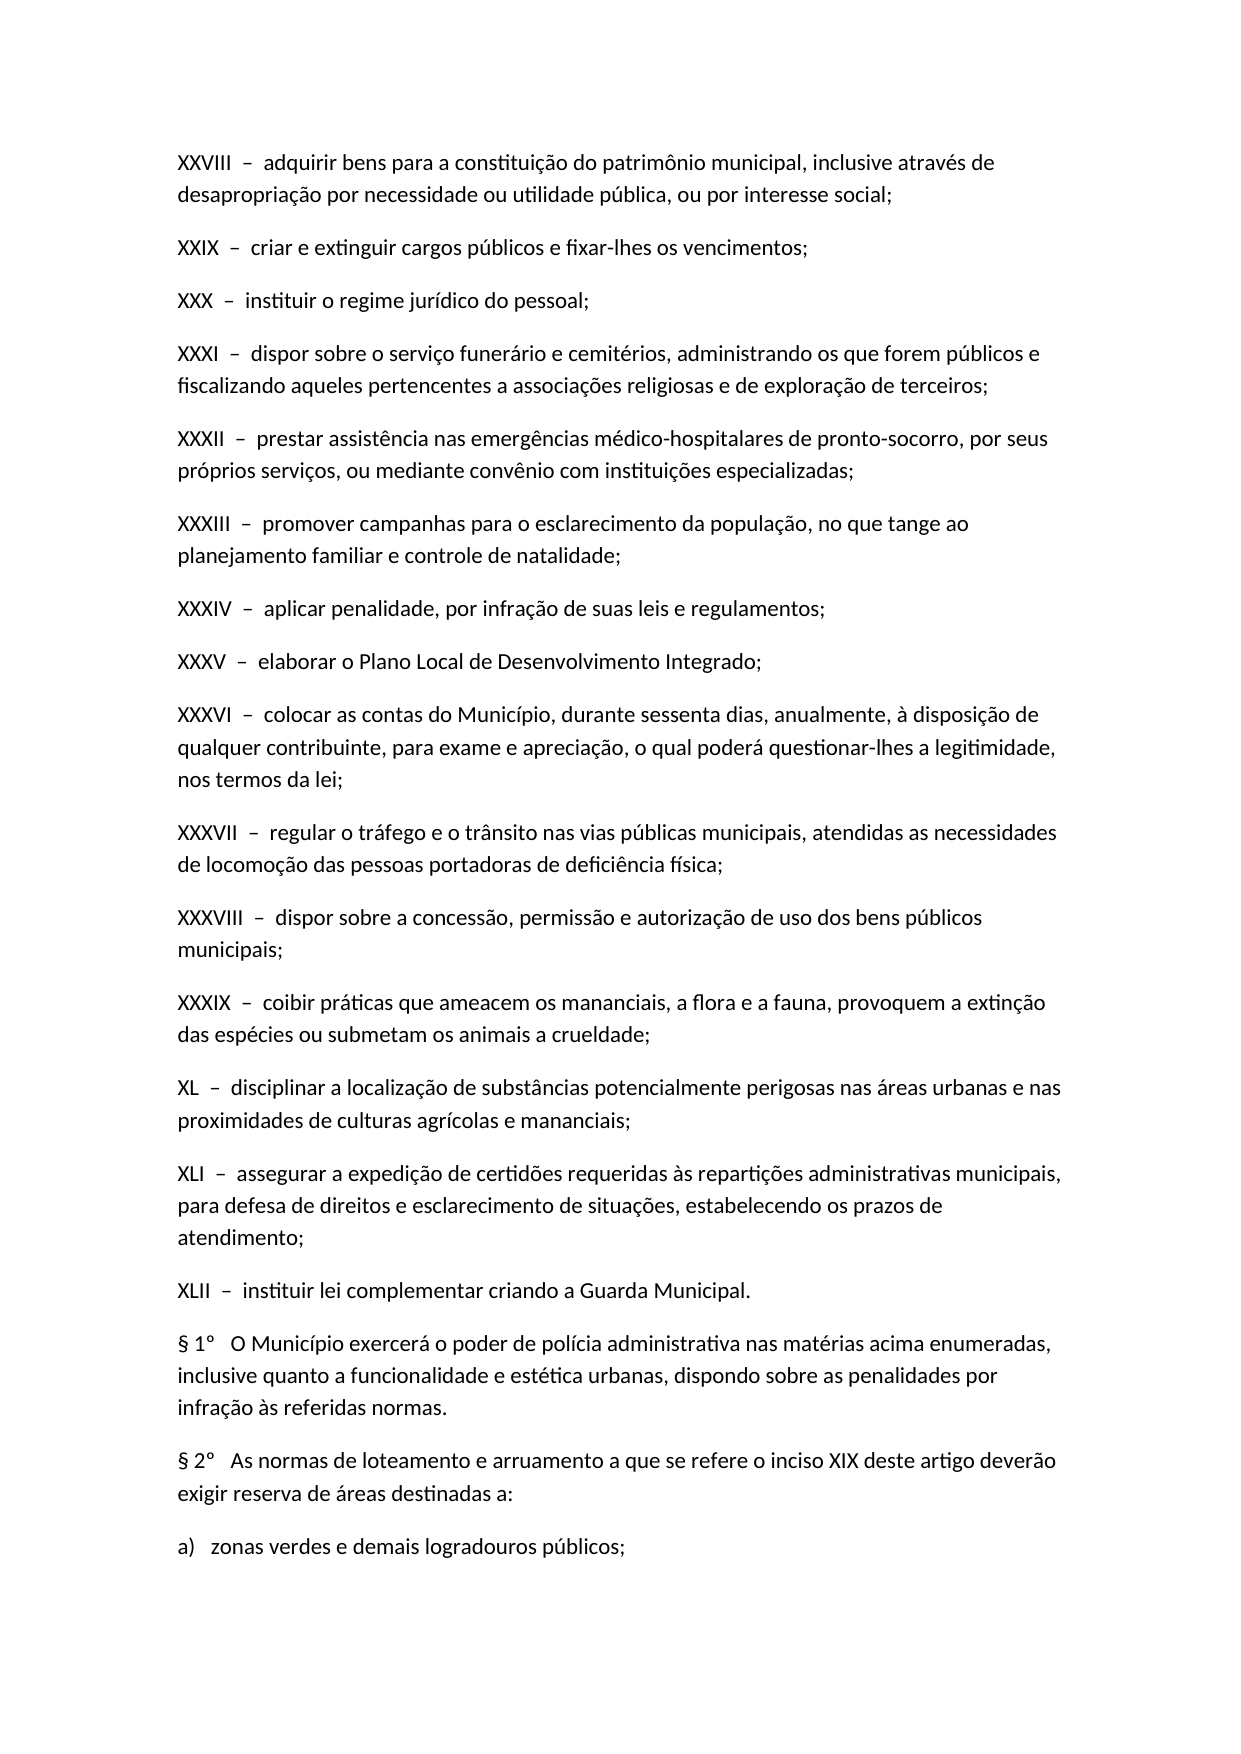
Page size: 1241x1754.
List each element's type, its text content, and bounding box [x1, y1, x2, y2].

text XXXIII – promover campanhas para o esclarecimento da população, no que tange ao planejamento familiar e controle de natalidade; [177, 509, 1063, 569]
text § 2º As normas de loteamento e arruamento a que se refere o inciso XIX deste artigo deverão exigir reserva de áreas destinadas a: [177, 1447, 1063, 1507]
text XLII – instituir lei complementar criando a Guarda Municipal. [177, 1276, 1063, 1304]
text XXX – instituir o regime jurídico do pessoal; [177, 286, 1063, 314]
text XXXV – elaborar o Plano Local de Desenvolvimento Integrado; [177, 647, 1063, 676]
text XXXVII – regular o tráfego e o trânsito nas vias públicas municipais, atendidas as necessidades de locomoção das pessoas portadoras de deficiência física; [177, 818, 1063, 878]
text XXXIX – coibir práticas que ameacem os mananciais, a flora e a fauna, provoquem a extinção das espécies ou submetam os animais a crueldade; [177, 988, 1063, 1048]
text a) zonas verdes e demais logradouros públicos; [177, 1532, 1063, 1560]
text XXXI – dispor sobre o serviço funerário e cemitérios, administrando os que forem públicos e fiscalizando aqueles pertencentes a associações religiosas e de exploração de terceiros; [177, 339, 1063, 399]
text XLI – assegurar a expedição de certidões requeridas às repartições administrativas municipais, para defesa de direitos e esclarecimento de situações, estabelecendo os prazos de atendimento; [177, 1159, 1063, 1251]
text XXXII – prestar assistência nas emergências médico-hospitalares de pronto-socorro, por seus próprios serviços, ou mediante convênio com instituições especializadas; [177, 424, 1063, 484]
text XL – disciplinar a localização de substâncias potencialmente perigosas nas áreas urbanas e nas proximidades de culturas agrícolas e mananciais; [177, 1073, 1063, 1134]
text XXXVI – colocar as contas do Município, durante sessenta dias, anualmente, à disposição de qualquer contribuinte, para exame e apreciação, o qual poderá questionar-lhes a legitimidade, nos termos da lei; [177, 701, 1063, 793]
text XXVIII – adquirir bens para a constituição do patrimônio municipal, inclusive através de desapropriação por necessidade ou utilidade pública, ou por interesse social; [177, 148, 1063, 208]
text XXXIV – aplicar penalidade, por infração de suas leis e regulamentos; [177, 594, 1063, 622]
text § 1º O Município exercerá o poder de polícia administrativa nas matérias acima enumeradas, inclusive quanto a funcionalidade e estética urbanas, dispondo sobre as penalidades por infração às referidas normas. [177, 1329, 1063, 1422]
text XXIX – criar e extinguir cargos públicos e fixar-lhes os vencimentos; [177, 233, 1063, 261]
text XXXVIII – dispor sobre a concessão, permissão e autorização de uso dos bens públicos municipais; [177, 903, 1063, 963]
